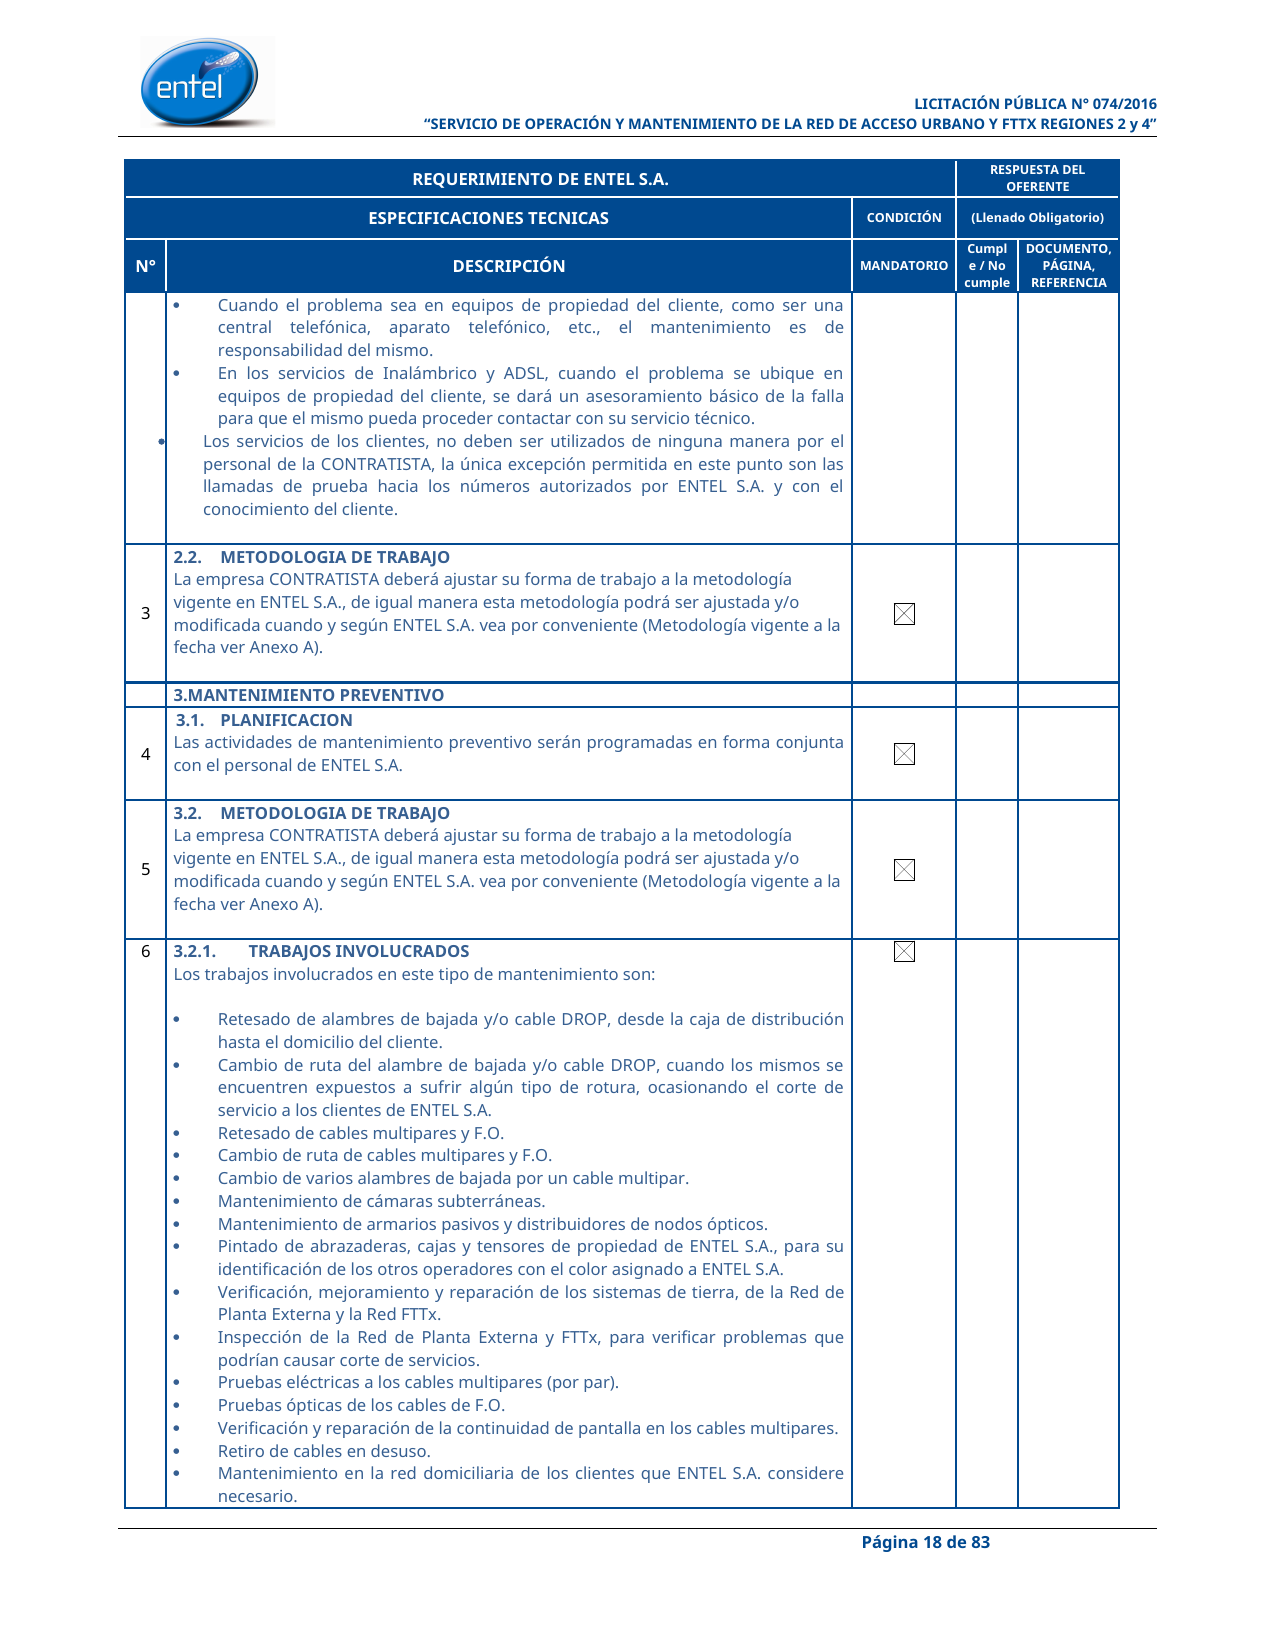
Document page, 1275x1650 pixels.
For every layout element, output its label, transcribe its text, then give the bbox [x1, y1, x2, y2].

table_cell [853, 545, 955, 681]
table_cell METODOLOGIA DE TRABAJO La empresa CONTRATISTA deberá ajustar su forma de trabajo a la metodología vigente en ENTEL S.A., de igual manera esta metodología podrá ser ajustada y/o modificada cuando y según ENTEL S.A. vea por conveniente (Metodología vigente a la fecha ver Anexo A). [167, 545, 851, 681]
table_cell [957, 545, 1017, 681]
table_cell [853, 684, 955, 706]
table_cell [1019, 801, 1118, 937]
table_cell 4 [126, 708, 165, 799]
table_cell ESPECIFICACIONES TECNICAS [126, 198, 851, 238]
table_cell [1019, 684, 1118, 706]
table_cell [1019, 293, 1118, 543]
table_cell N° [126, 240, 165, 291]
table_cell [957, 940, 1017, 1507]
table_cell [853, 708, 955, 799]
table_cell [1019, 940, 1118, 1507]
table_header REQUERIMIENTO DE ENTEL S.A. [126, 161, 955, 196]
table_cell 2 [126, 293, 165, 543]
table_cell [957, 293, 1017, 543]
table_cell [853, 293, 955, 543]
table_cell DOCUMENTO, PÁGINA, REFERENCIA [1019, 240, 1118, 291]
table_cell [1019, 545, 1118, 681]
table_cell 5 [126, 801, 165, 937]
table_cell [1019, 708, 1118, 799]
table_cell 6 [126, 940, 165, 1507]
table_cell [957, 684, 1017, 706]
table_header RESPUESTA DEL OFERENTE [957, 161, 1118, 196]
table_cell 3.MANTENIMIENTO PREVENTIVO [167, 684, 851, 706]
table_cell PLANIFICACION Las actividades de mantenimiento preventivo serán programadas en forma conjunta con el personal de ENTEL S.A. [167, 708, 851, 799]
table_cell DESCRIPCIÓN [167, 240, 851, 291]
table_cell CONDICIÓN [853, 198, 955, 238]
table_cell [957, 801, 1017, 937]
picture [140, 36, 276, 128]
table_cell [957, 708, 1017, 799]
table_cell METODOLOGIA DE TRABAJO La empresa CONTRATISTA deberá ajustar su forma de trabajo a la metodología vigente en ENTEL S.A., de igual manera esta metodología podrá ser ajustada y/o modificada cuando y según ENTEL S.A. vea por conveniente (Metodología vigente a la fecha ver Anexo A). [167, 801, 851, 937]
table_cell [853, 801, 955, 937]
table_cell [126, 684, 165, 706]
table_cell (Llenado Obligatorio) [957, 198, 1118, 238]
table_cell 3 [126, 545, 165, 681]
table_cell MANDATORIO [853, 240, 955, 291]
table_cell Cumple / No cumple [957, 240, 1017, 291]
table_cell [853, 940, 955, 1507]
